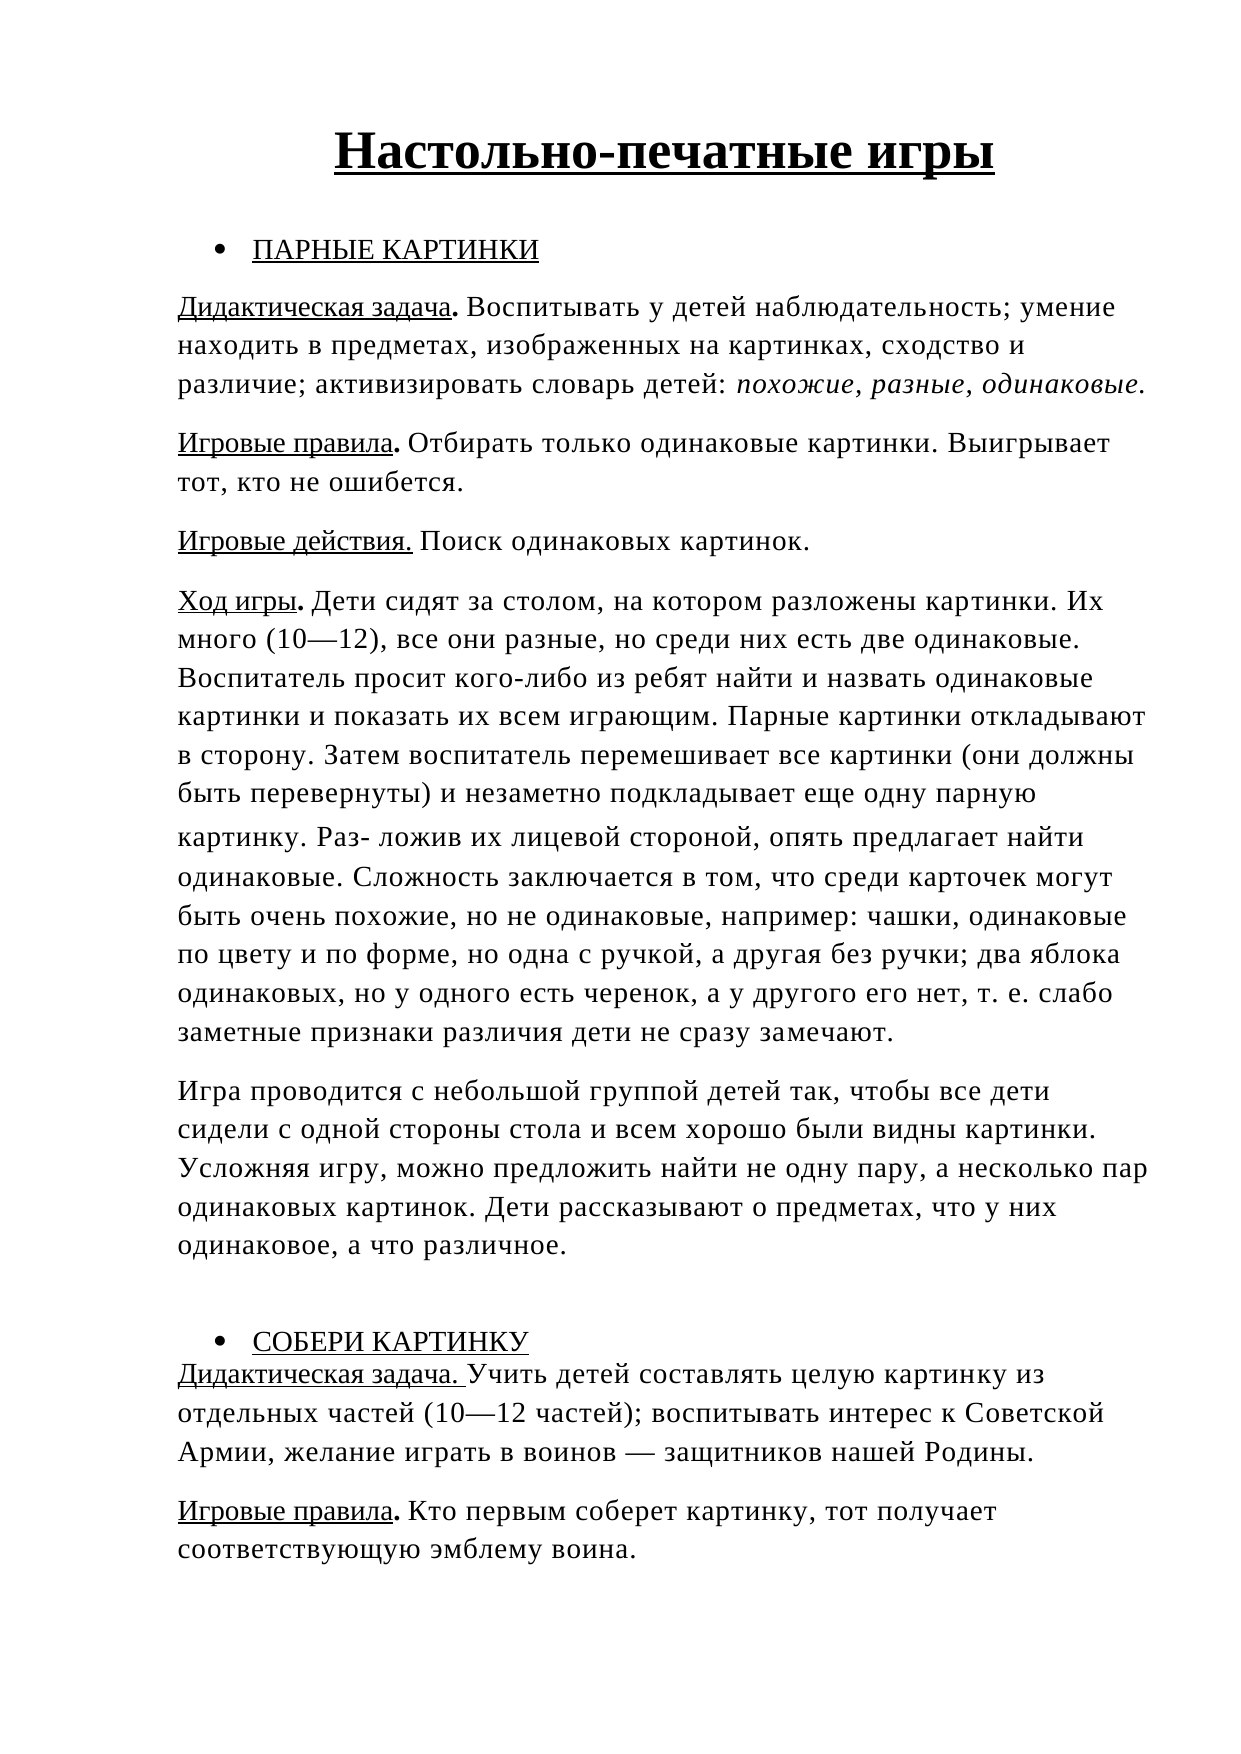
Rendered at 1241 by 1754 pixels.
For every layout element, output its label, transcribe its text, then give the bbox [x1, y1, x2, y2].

text Игра проводится с небольшой группой детей так, чтобы все дети сидели с одной стороны стола и всем хорошо были видны картинки. Усложняя игру, можно предложить найти не одну пару, а несколько пар одинаковых картинок. Дети рассказывают о предметах, что у них одинаковое, а что различное. [177, 1073, 1152, 1261]
text Игровые действия. Поиск одинаковых картинок. [177, 523, 1152, 557]
text Игровые правила. Отбирать только одинаковые картинки. Выигрывает тот, кто не ошибется. [177, 425, 1152, 497]
text Игровые правила. Кто первым соберет картинку, тот получает соответствующую эмблему воина. [177, 1493, 1152, 1565]
text Ход игры. Дети сидят за столом, на котором разложены картинки. Их много (10—12), все они разные, но среди них есть две одинаковые. Воспитатель просит кого-либо из ребят найти и назвать одинаковые картинки и показать их всем играющим. Парные картинки откладывают в сторону. Затем воспитатель перемешивает все картинки (они должны быть перевернуты) и незаметно подкладывает еще одну парную картинку. Раз- ложив их лицевой стороной, опять предлагает найти одинаковые. Сложность заключается в том, что среди карточек могут быть очень похожие, но не одинаковые, например: чашки, одинаковые по цвету и по форме, но одна с ручкой, а другая без ручки; два яблока одинаковых, но у одного есть черенок, а у другого его нет, т. е. слабо заметные признаки различия дети не сразу замечают. [177, 583, 1152, 1047]
text Настольно-печатные игры [177, 118, 1152, 180]
text Дидактическая задача. Учить детей составлять целую картинку из отдельных частей (10—12 частей); воспитывать интерес к Советской Армии, желание играть в воинов — защитников нашей Родины. [177, 1357, 1152, 1467]
text Дидактическая задача. Воспитывать у детей наблюдательность; умение находить в предметах, изображенных на картинках, сходство и различие; активизировать словарь детей: похожие, разные, одинаковые. [177, 289, 1152, 399]
list ПАРНЫЕ КАРТИНКИ [215, 242, 1152, 264]
list СОБЕРИ КАРТИНКУ [215, 1332, 1152, 1357]
